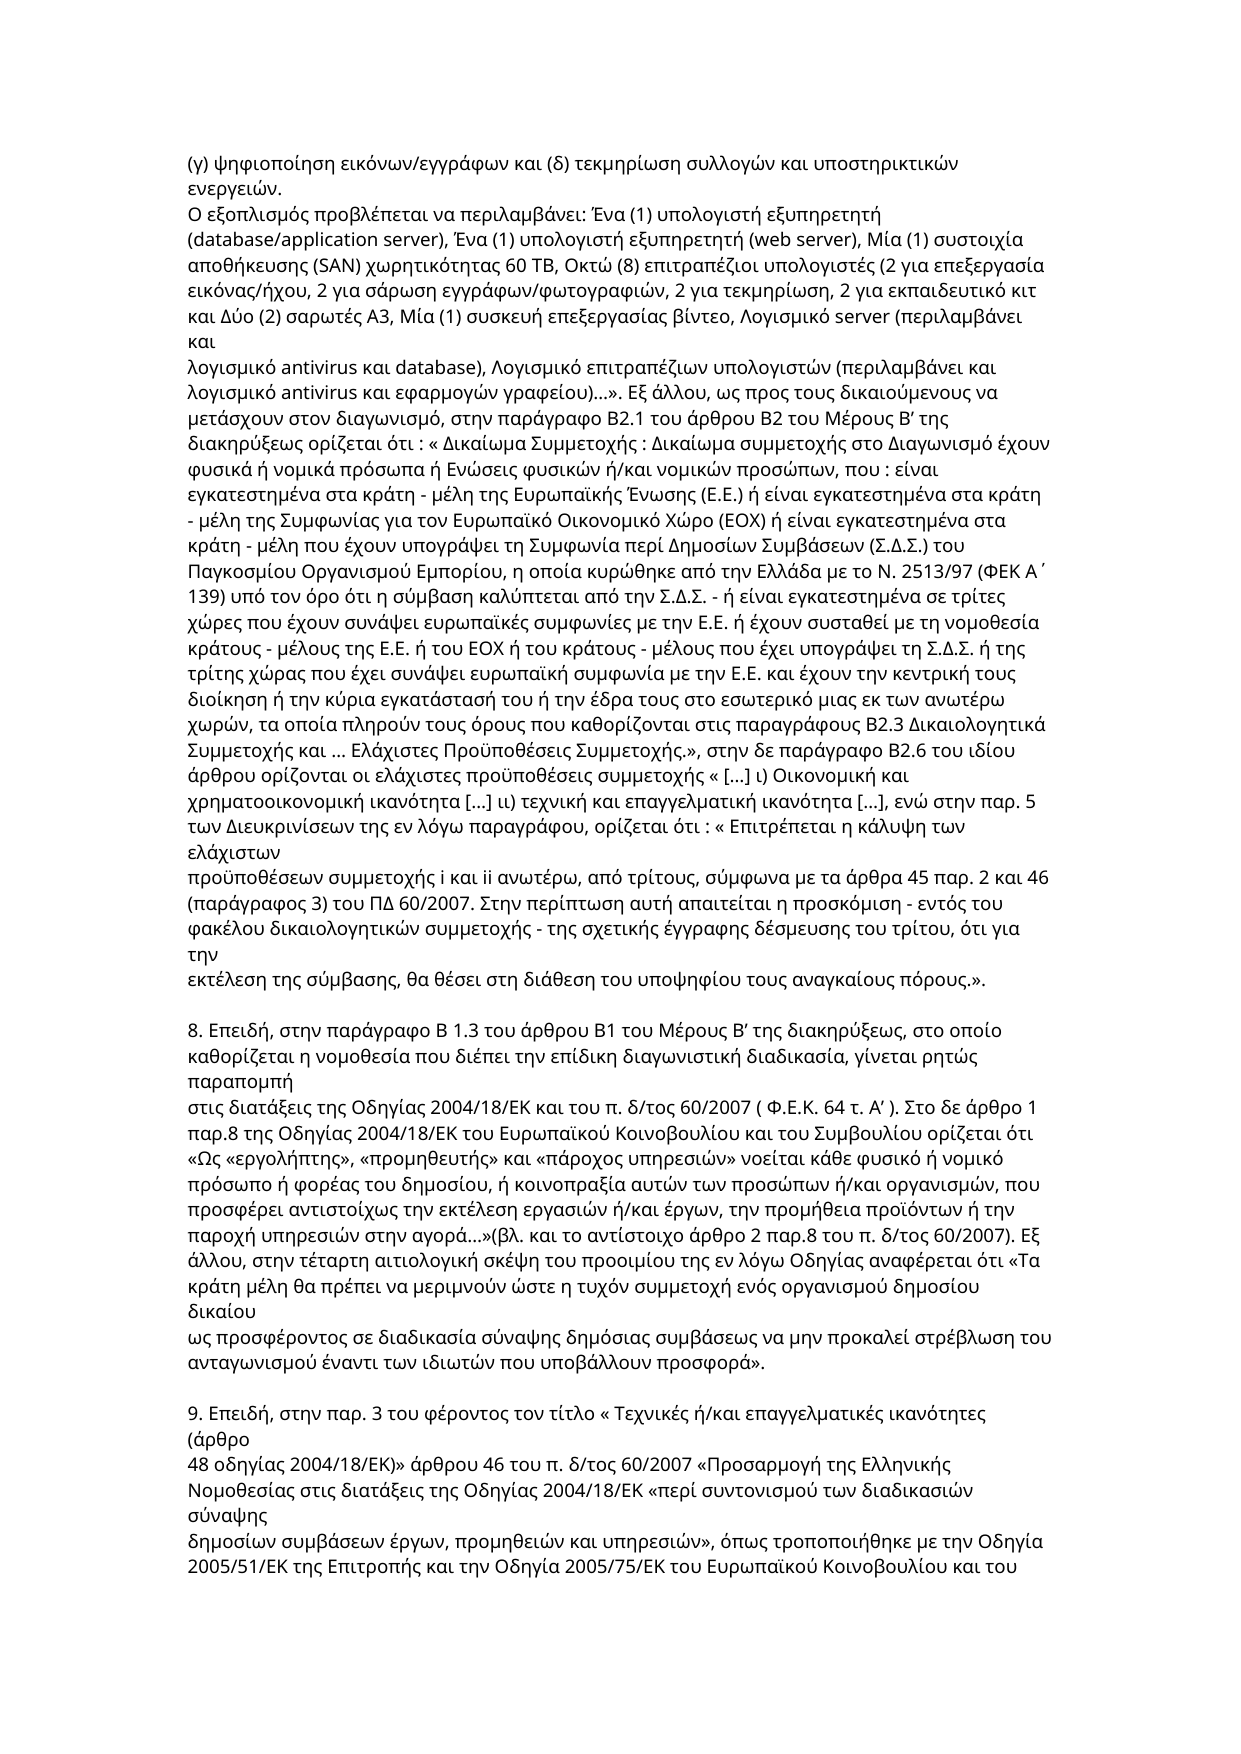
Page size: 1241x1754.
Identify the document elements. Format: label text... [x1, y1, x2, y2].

text (γ) ψηφιοποίηση εικόνων/εγγράφων και (δ) τεκμηρίωση συλλογών και υποστηρικτικών ενεργειών. [187, 150, 1053, 201]
text φυσικά ή νομικά πρόσωπα ή Ενώσεις φυσικών ή/και νομικών προσώπων, που : είναι [187, 456, 1053, 482]
text ανταγωνισμού έναντι των ιδιωτών που υποβάλλουν προσφορά». [187, 1349, 1053, 1375]
text άλλου, στην τέταρτη αιτιολογική σκέψη του προοιμίου της εν λόγω Οδηγίας αναφέρεται ότι «Τα [187, 1247, 1053, 1273]
text Παγκοσμίου Οργανισμού Εμπορίου, η οποία κυρώθηκε από την Ελλάδα με το Ν. 2513/97 (ΦΕΚ Α΄ [187, 558, 1053, 584]
text των Διευκρινίσεων της εν λόγω παραγράφου, ορίζεται ότι : « Επιτρέπεται η κάλυψη των ελάχιστων [187, 813, 1053, 864]
text λογισμικό antivirus και database), Λογισμικό επιτραπέζιων υπολογιστών (περιλαμβάνει και [187, 354, 1053, 380]
text 9. Επειδή, στην παρ. 3 του φέροντος τον τίτλο « Τεχνικές ή/και επαγγελματικές ικανότητες (άρθρο [187, 1401, 1053, 1452]
text διοίκηση ή την κύρια εγκατάστασή του ή την έδρα τους στο εσωτερικό μιας εκ των ανωτέρω [187, 686, 1053, 711]
text τρίτης χώρας που έχει συνάψει ευρωπαϊκή συμφωνία με την Ε.Ε. και έχουν την κεντρική τους [187, 660, 1053, 686]
text προσφέρει αντιστοίχως την εκτέλεση εργασιών ή/και έργων, την προμήθεια προϊόντων ή την [187, 1196, 1053, 1222]
text λογισμικό antivirus και εφαρμογών γραφείου)…». Εξ άλλου, ως προς τους δικαιούμενους να [187, 380, 1053, 405]
text καθορίζεται η νομοθεσία που διέπει την επίδικη διαγωνιστική διαδικασία, γίνεται ρητώς παραπομπή [187, 1043, 1053, 1094]
text 48 οδηγίας 2004/18/ΕΚ)» άρθρου 46 του π. δ/τος 60/2007 «Προσαρμογή της Ελληνικής [187, 1452, 1053, 1477]
text πρόσωπο ή φορέας του δημοσίου, ή κοινοπραξία αυτών των προσώπων ή/και οργανισμών, που [187, 1171, 1053, 1196]
text κράτη - μέλη που έχουν υπογράψει τη Συμφωνία περί Δημοσίων Συμβάσεων (Σ.Δ.Σ.) του [187, 533, 1053, 558]
text αποθήκευσης (SAN) χωρητικότητας 60 ΤΒ, Οκτώ (8) επιτραπέζιοι υπολογιστές (2 για επεξεργασία [187, 252, 1053, 278]
text χώρες που έχουν συνάψει ευρωπαϊκές συμφωνίες με την Ε.Ε. ή έχουν συσταθεί με τη νομοθεσία [187, 609, 1053, 635]
text παρ.8 της Οδηγίας 2004/18/ΕΚ του Ευρωπαϊκού Κοινοβουλίου και του Συμβουλίου ορίζεται ότι [187, 1120, 1053, 1145]
text ως προσφέροντος σε διαδικασία σύναψης δημόσιας συμβάσεως να μην προκαλεί στρέβλωση του [187, 1324, 1053, 1349]
text - μέλη της Συμφωνίας για τον Ευρωπαϊκό Οικονομικό Χώρο (ΕΟΧ) ή είναι εγκατεστημένα στα [187, 507, 1053, 533]
text «Ως «εργολήπτης», «προμηθευτής» και «πάροχος υπηρεσιών» νοείται κάθε φυσικό ή νομικό [187, 1145, 1053, 1171]
text δημοσίων συμβάσεων έργων, προμηθειών και υπηρεσιών», όπως τροποποιήθηκε με την Οδηγία [187, 1528, 1053, 1554]
text στις διατάξεις της Οδηγίας 2004/18/ΕΚ και του π. δ/τος 60/2007 ( Φ.Ε.Κ. 64 τ. Α’ ). Στο δε άρθρο 1 [187, 1094, 1053, 1120]
text (παράγραφος 3) του ΠΔ 60/2007. Στην περίπτωση αυτή απαιτείται η προσκόμιση - εντός του [187, 890, 1053, 916]
text κράτους - μέλους της Ε.Ε. ή του ΕΟΧ ή του κράτους - μέλους που έχει υπογράψει τη Σ.Δ.Σ. ή της [187, 635, 1053, 660]
text και Δύο (2) σαρωτές Α3, Μία (1) συσκευή επεξεργασίας βίντεο, Λογισμικό server (περιλαμβάνει και [187, 303, 1053, 354]
text χρηματοοικονομική ικανότητα […] ιι) τεχνική και επαγγελματική ικανότητα […], ενώ στην παρ. 5 [187, 788, 1053, 813]
text χωρών, τα οποία πληρούν τους όρους που καθορίζονται στις παραγράφους Β2.3 Δικαιολογητικά [187, 711, 1053, 737]
text 8. Επειδή, στην παράγραφο Β 1.3 του άρθρου Β1 του Μέρους Β’ της διακηρύξεως, στο οποίο [187, 1018, 1053, 1043]
text διακηρύξεως ορίζεται ότι : « Δικαίωμα Συμμετοχής : Δικαίωμα συμμετοχής στο Διαγωνισμό έχουν [187, 431, 1053, 456]
text εγκατεστημένα στα κράτη - μέλη της Ευρωπαϊκής Ένωσης (Ε.Ε.) ή είναι εγκατεστημένα στα κράτη [187, 482, 1053, 507]
text Συμμετοχής και … Ελάχιστες Προϋποθέσεις Συμμετοχής.», στην δε παράγραφο Β2.6 του ιδίου [187, 737, 1053, 762]
text εκτέλεση της σύμβασης, θα θέσει στη διάθεση του υποψηφίου τους αναγκαίους πόρους.». [187, 967, 1053, 992]
text 2005/51/ΕΚ της Επιτροπής και την Οδηγία 2005/75/ΕΚ του Ευρωπαϊκού Κοινοβουλίου και του [187, 1554, 1053, 1579]
text Ο εξοπλισμός προβλέπεται να περιλαμβάνει: Ένα (1) υπολογιστή εξυπηρετητή [187, 201, 1053, 227]
text μετάσχουν στον διαγωνισμό, στην παράγραφο Β2.1 του άρθρου Β2 του Μέρους Β’ της [187, 405, 1053, 431]
text Νομοθεσίας στις διατάξεις της Οδηγίας 2004/18/ΕΚ «περί συντονισμού των διαδικασιών σύναψης [187, 1477, 1053, 1528]
text 139) υπό τον όρο ότι η σύμβαση καλύπτεται από την Σ.Δ.Σ. - ή είναι εγκατεστημένα σε τρίτες [187, 584, 1053, 609]
text προϋποθέσεων συμμετοχής i και ii ανωτέρω, από τρίτους, σύμφωνα με τα άρθρα 45 παρ. 2 και 46 [187, 864, 1053, 890]
text παροχή υπηρεσιών στην αγορά…»(βλ. και το αντίστοιχο άρθρο 2 παρ.8 του π. δ/τος 60/2007). Εξ [187, 1222, 1053, 1247]
text εικόνας/ήχου, 2 για σάρωση εγγράφων/φωτογραφιών, 2 για τεκμηρίωση, 2 για εκπαιδευτικό κιτ [187, 278, 1053, 303]
text άρθρου ορίζονται οι ελάχιστες προϋποθέσεις συμμετοχής « […] ι) Οικονομική και [187, 762, 1053, 788]
text φακέλου δικαιολογητικών συμμετοχής - της σχετικής έγγραφης δέσμευσης του τρίτου, ότι για την [187, 916, 1053, 967]
text (database/application server), Ένα (1) υπολογιστή εξυπηρετητή (web server), Μία (1) συστοιχία [187, 227, 1053, 252]
text κράτη μέλη θα πρέπει να μεριμνούν ώστε η τυχόν συμμετοχή ενός οργανισμού δημοσίου δικαίου [187, 1273, 1053, 1324]
